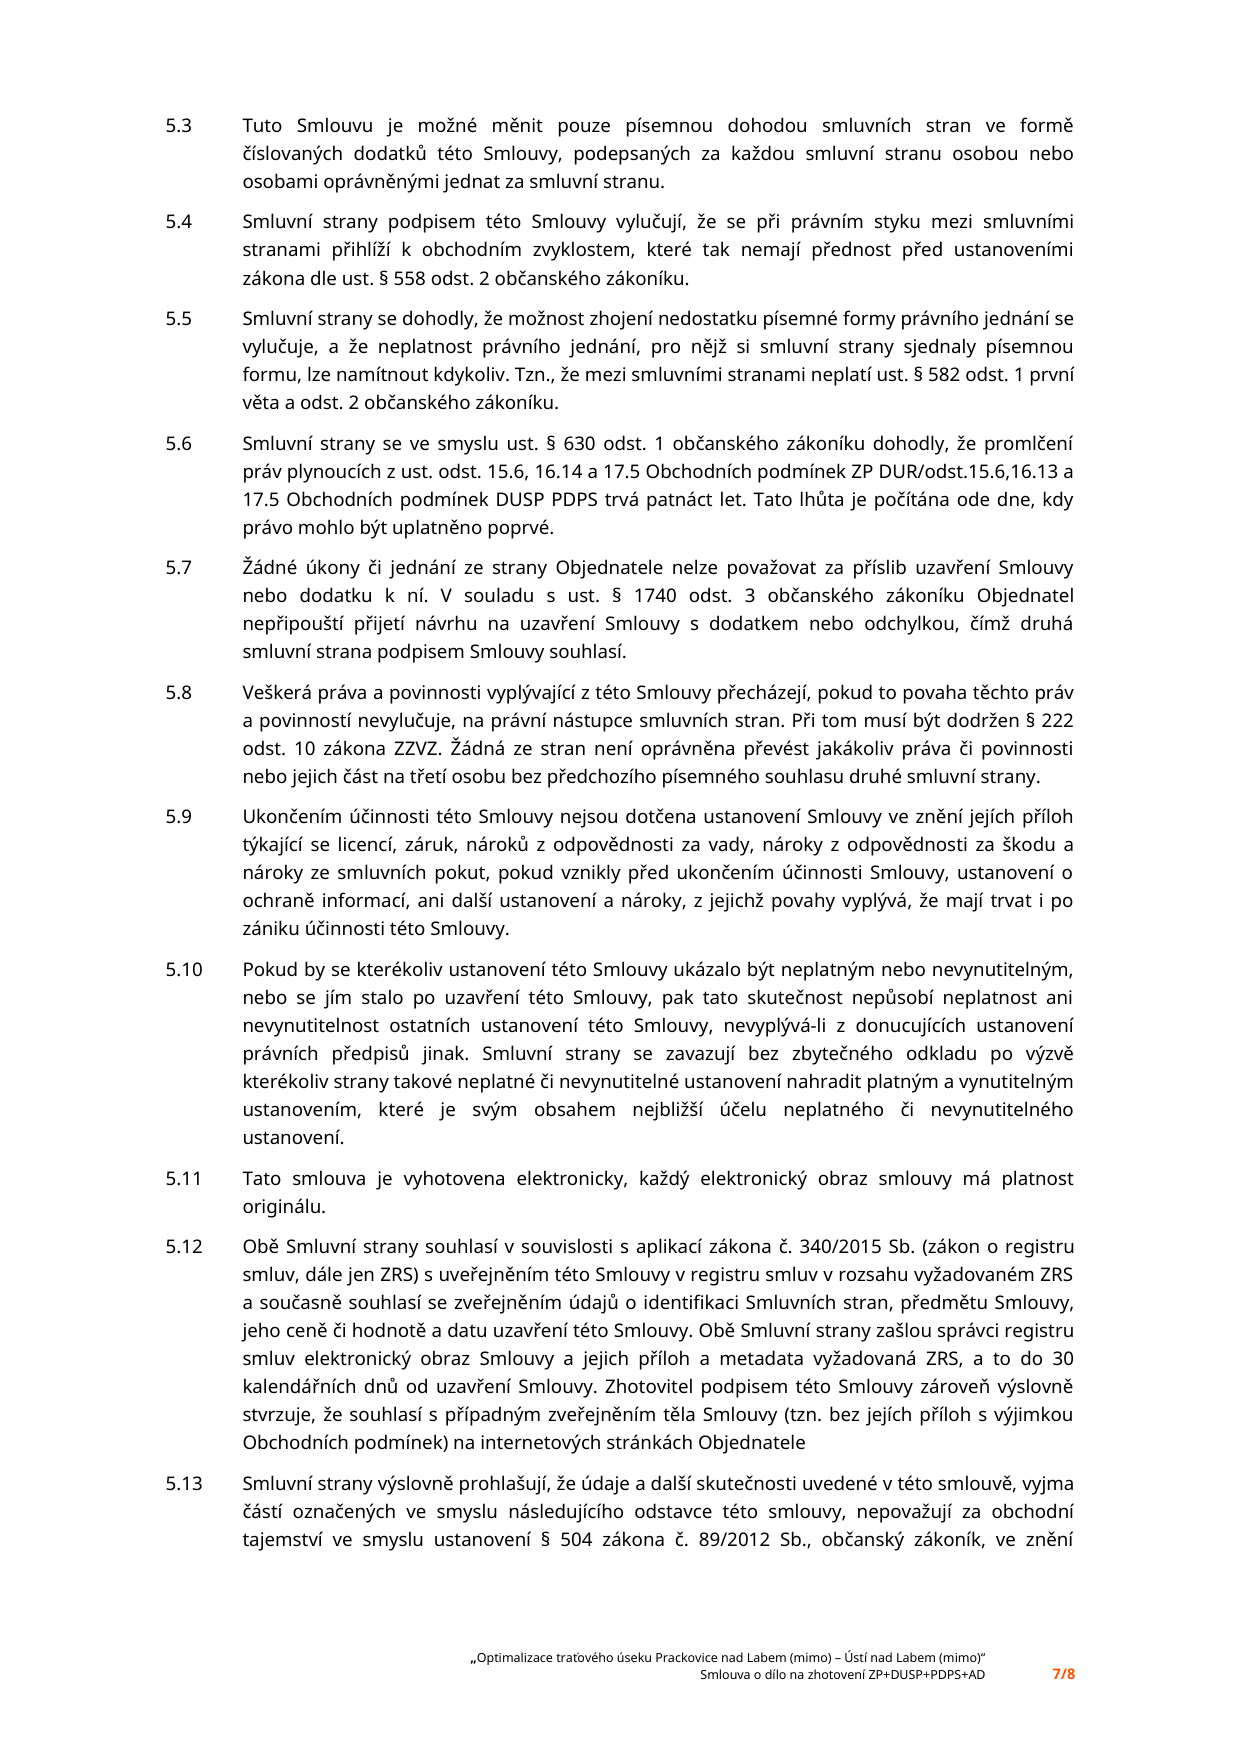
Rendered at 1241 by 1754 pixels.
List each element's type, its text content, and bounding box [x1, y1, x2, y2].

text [165, 1470, 1075, 1552]
text Ukončením účinnosti této Smlouvy nejsou dotčena ustanovení Smlouvy ve znění jejích příloh týkající se licencí, záruk, nároků z odpovědnosti za vady, nároky z odpovědnosti za škodu a nároky ze smluvních pokut, pokud vznikly před ukončením účinnosti Smlouvy, ustanovení o ochraně informací, ani další ustanovení a nároky, z jejichž povahy vyplývá, že mají trvat i po zániku účinnosti této Smlouvy. [165, 804, 1075, 941]
text Tato smlouva je vyhotovena elektronicky, každý elektronický obraz smlouvy má platnost originálu. [165, 1165, 1075, 1218]
text Žádné úkony či jednání ze strany Objednatele nelze považovat za příslib uzavření Smlouvy nebo dodatku k ní. V souladu s ust. § 1740 odst. 3 občanského zákoníku Objednatel nepřipouští přijetí návrhu na uzavření Smlouvy s dodatkem nebo odchylkou, čímž druhá smluvní strana podpisem Smlouvy souhlasí. [165, 554, 1075, 664]
text Obě Smluvní strany souhlasí v souvislosti s aplikací zákona č. 340/2015 Sb. (zákon o registru smluv, dále jen ZRS) s uveřejněním této Smlouvy v registru smluv v rozsahu vyžadovaném ZRS a současně souhlasí se zveřejněním údajů o identifikaci Smluvních stran, předmětu Smlouvy, jeho ceně či hodnotě a datu uzavření této Smlouvy. Obě Smluvní strany zašlou správci registru smluv elektronický obraz Smlouvy a jejich příloh a metadata vyžadovaná ZRS, a to do 30 kalendářních dnů od uzavření Smlouvy. Zhotovitel podpisem této Smlouvy zároveň výslovně stvrzuje, že souhlasí s případným zveřejněním těla Smlouvy (tzn. bez jejích příloh s výjimkou Obchodních podmínek) na internetových stránkách Objednatele [165, 1233, 1075, 1455]
text Smluvní strany se ve smyslu ust. § 630 odst. 1 občanského zákoníku dohodly, že promlčení práv plynoucích z ust. odst. 15.6, 16.14 a 17.5 Obchodních podmínek ZP DUR/odst.15.6,16.13 a 17.5 Obchodních podmínek DUSP PDPS trvá patnáct let. Tato lhůta je počítána ode dne, kdy právo mohlo být uplatněno poprvé. [165, 430, 1075, 539]
text Tuto Smlouvu je možné měnit pouze písemnou dohodou smluvních stran ve formě číslovaných dodatků této Smlouvy, podepsaných za každou smluvní stranu osobou nebo osobami oprávněnými jednat za smluvní stranu. [165, 112, 1075, 194]
text Smluvní strany se dohodly, že možnost zhojení nedostatku písemné formy právního jednání se vylučuje, a že neplatnost právního jednání, pro nějž si smluvní strany sjednaly písemnou formu, lze namítnout kdykoliv. Tzn., že mezi smluvními stranami neplatí ust. § 582 odst. 1 první věta a odst. 2 občanského zákoníku. [165, 305, 1075, 415]
text Pokud by se kterékoliv ustanovení této Smlouvy ukázalo být neplatným nebo nevynutitelným, nebo se jím stalo po uzavření této Smlouvy, pak tato skutečnost nepůsobí neplatnost ani nevynutitelnost ostatních ustanovení této Smlouvy, nevyplývá-li z donucujících ustanovení právních předpisů jinak. Smluvní strany se zavazují bez zbytečného odkladu po výzvě kterékoliv strany takové neplatné či nevynutitelné ustanovení nahradit platným a vynutitelným ustanovením, které je svým obsahem nejbližší účelu neplatného či nevynutitelného ustanovení. [165, 956, 1075, 1150]
text Smluvní strany podpisem této Smlouvy vylučují, že se při právním styku mezi smluvními stranami přihlíží k obchodním zvyklostem, které tak nemají přednost před ustanoveními zákona dle ust. § 558 odst. 2 občanského zákoníku. [165, 209, 1075, 290]
text Veškerá práva a povinnosti vyplývající z této Smlouvy přecházejí, pokud to povaha těchto práv a povinností nevylučuje, na právní nástupce smluvních stran. Při tom musí být dodržen § 222 odst. 10 zákona ZZVZ. Žádná ze stran není oprávněna převést jakákoliv práva či povinnosti nebo jejich část na třetí osobu bez předchozího písemného souhlasu druhé smluvní strany. [165, 679, 1075, 789]
